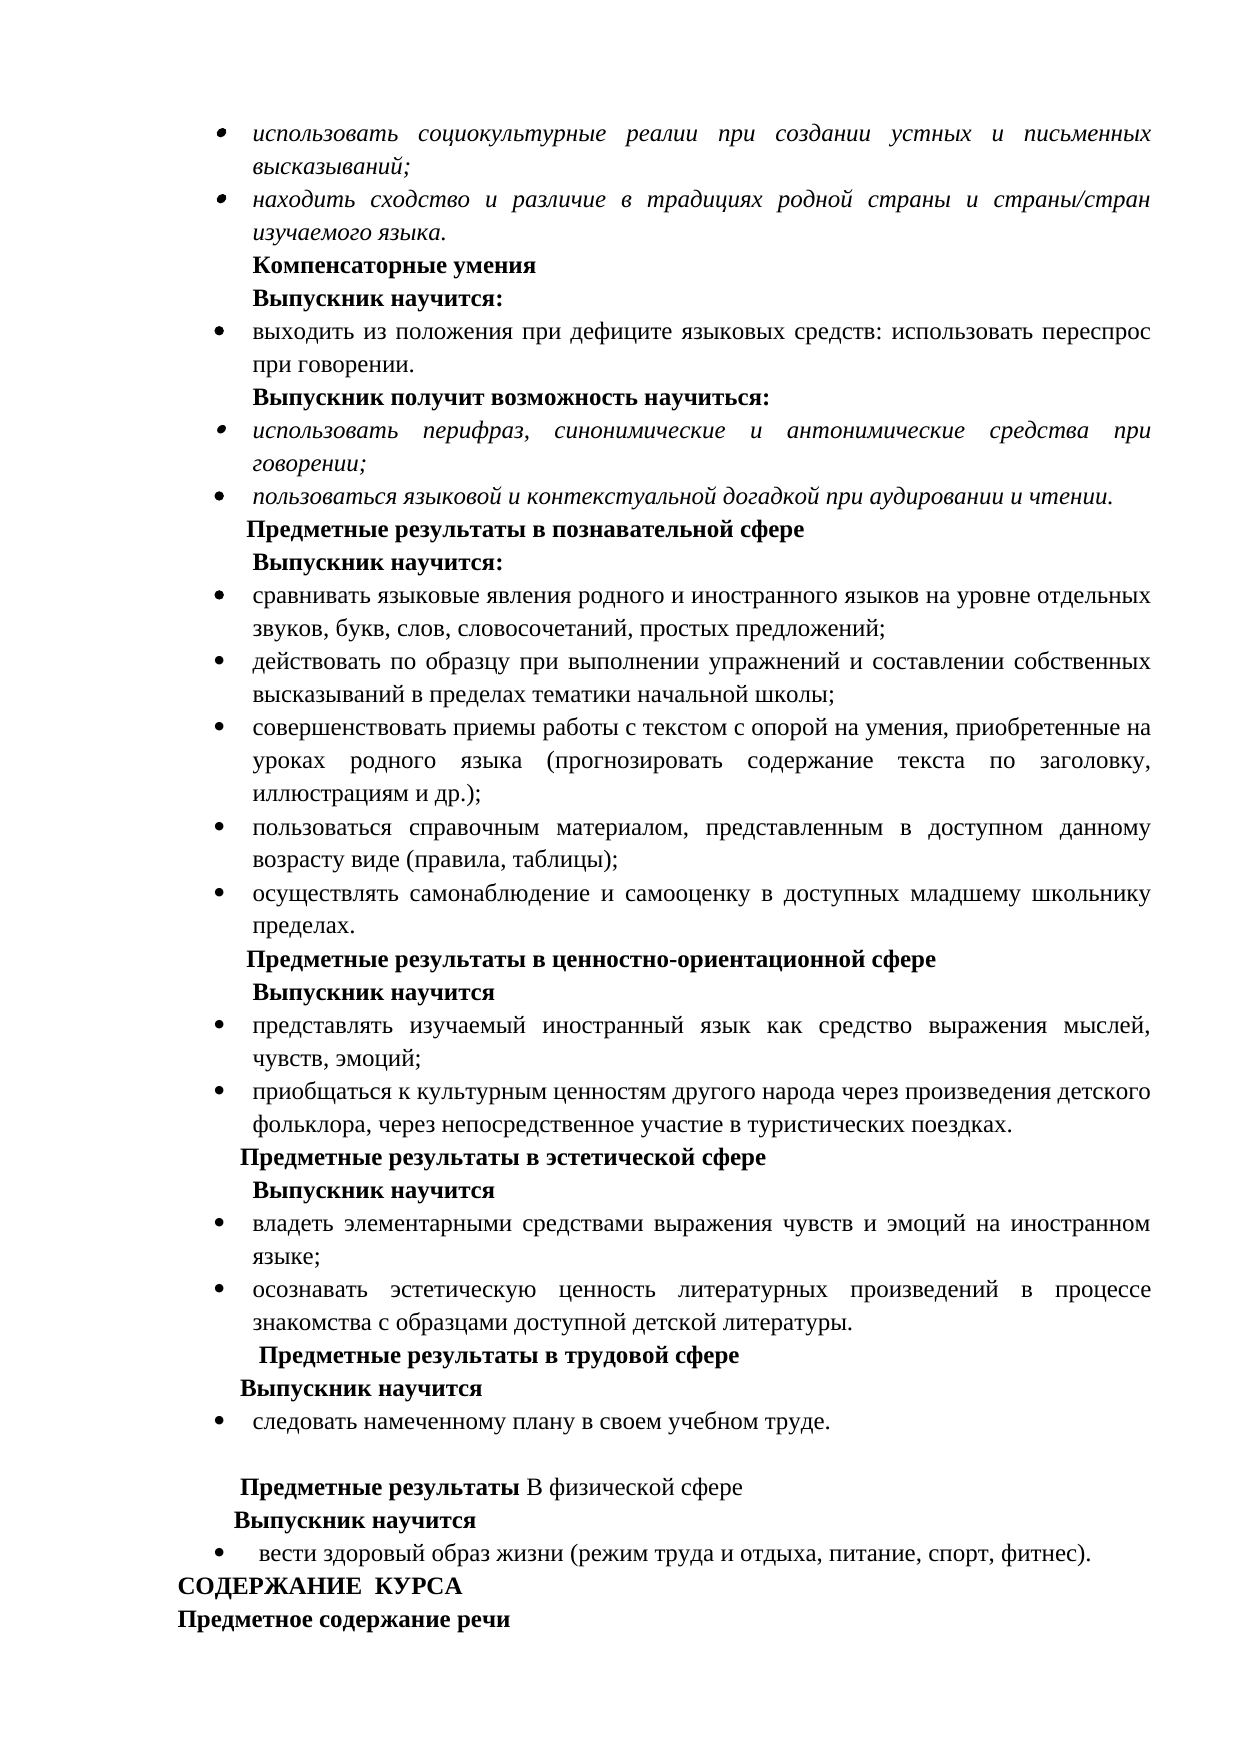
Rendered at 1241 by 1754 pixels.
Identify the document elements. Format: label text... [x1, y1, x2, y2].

list Выпускник научится [252, 1175, 1152, 1203]
list Выпускник научится: [252, 283, 1152, 312]
text Предметное содержание речи [177, 1604, 1152, 1633]
text Предметные результаты в познавательной сфере [177, 514, 1152, 543]
list пользоваться справочным материалом, представленным в доступном данному возрасту виде (правила, таблицы); [215, 812, 1152, 873]
list приобщаться к культурным ценностям другого народа через произведения детского фольклора, через непосредственное участие в туристических поездках. [215, 1076, 1152, 1137]
list действовать по образцу при выполнении упражнений и составлении собственных высказываний в пределах тематики начальной школы; [215, 646, 1152, 708]
list использовать социокультурные реалии при создании устных и письменных высказываний; [215, 118, 1152, 180]
list пользоваться языковой и контекстуальной догадкой при аудировании и чтении. [215, 481, 1152, 510]
list Компенсаторные умения [252, 250, 1152, 279]
text Содержание курса [177, 1571, 1152, 1600]
list находить сходство и различие в традициях родной страны и страны/стран изучаемого языка. [215, 184, 1152, 246]
list выходить из положения при дефиците языковых средств: использовать переспрос при говорении. [215, 316, 1152, 378]
list вести здоровый образ жизни (режим труда и отдыха, питание, спорт, фитнес). [215, 1538, 1152, 1567]
list сравнивать языковые явления родного и иностранного языков на уровне отдельных звуков, букв, слов, словосочетаний, простых предложений; [215, 580, 1152, 642]
list совершенствовать приемы работы с текстом с опорой на умения, приобретенные на уроках родного языка (прогнозировать содержание текста по заголовку, иллюстрациям и др.); [215, 712, 1152, 807]
text Предметные результаты в эстетической сфере [177, 1142, 1152, 1171]
list Выпускник получит возможность научиться: [252, 382, 1152, 411]
list Предметные результаты в трудовой сфере [252, 1340, 1152, 1369]
list использовать перифраз, синонимические и антонимические средства при говорении; [215, 415, 1152, 477]
list владеть элементарными средствами выражения чувств и эмоций на иностранном языке; [215, 1208, 1152, 1269]
text Предметные результаты в ценностно-ориентационной сфере [177, 944, 1152, 972]
list следовать намеченному плану в своем учебном труде. [215, 1406, 1152, 1435]
text Предметные результаты В физической сфере [177, 1472, 1152, 1501]
list Выпускник научится: [252, 547, 1152, 576]
text Выпускник научится [177, 1373, 1152, 1402]
list осознавать эстетическую ценность литературных произведений в процессе знакомства с образцами доступной детской литературы. [215, 1274, 1152, 1336]
list Выпускник научится [252, 977, 1152, 1005]
list представлять изучаемый иностранный язык как средство выражения мыслей, чувств, эмоций; [215, 1010, 1152, 1071]
text Выпускник научится [177, 1505, 1152, 1534]
list осуществлять самонаблюдение и самооценку в доступных младшему школьнику пределах. [215, 878, 1152, 939]
